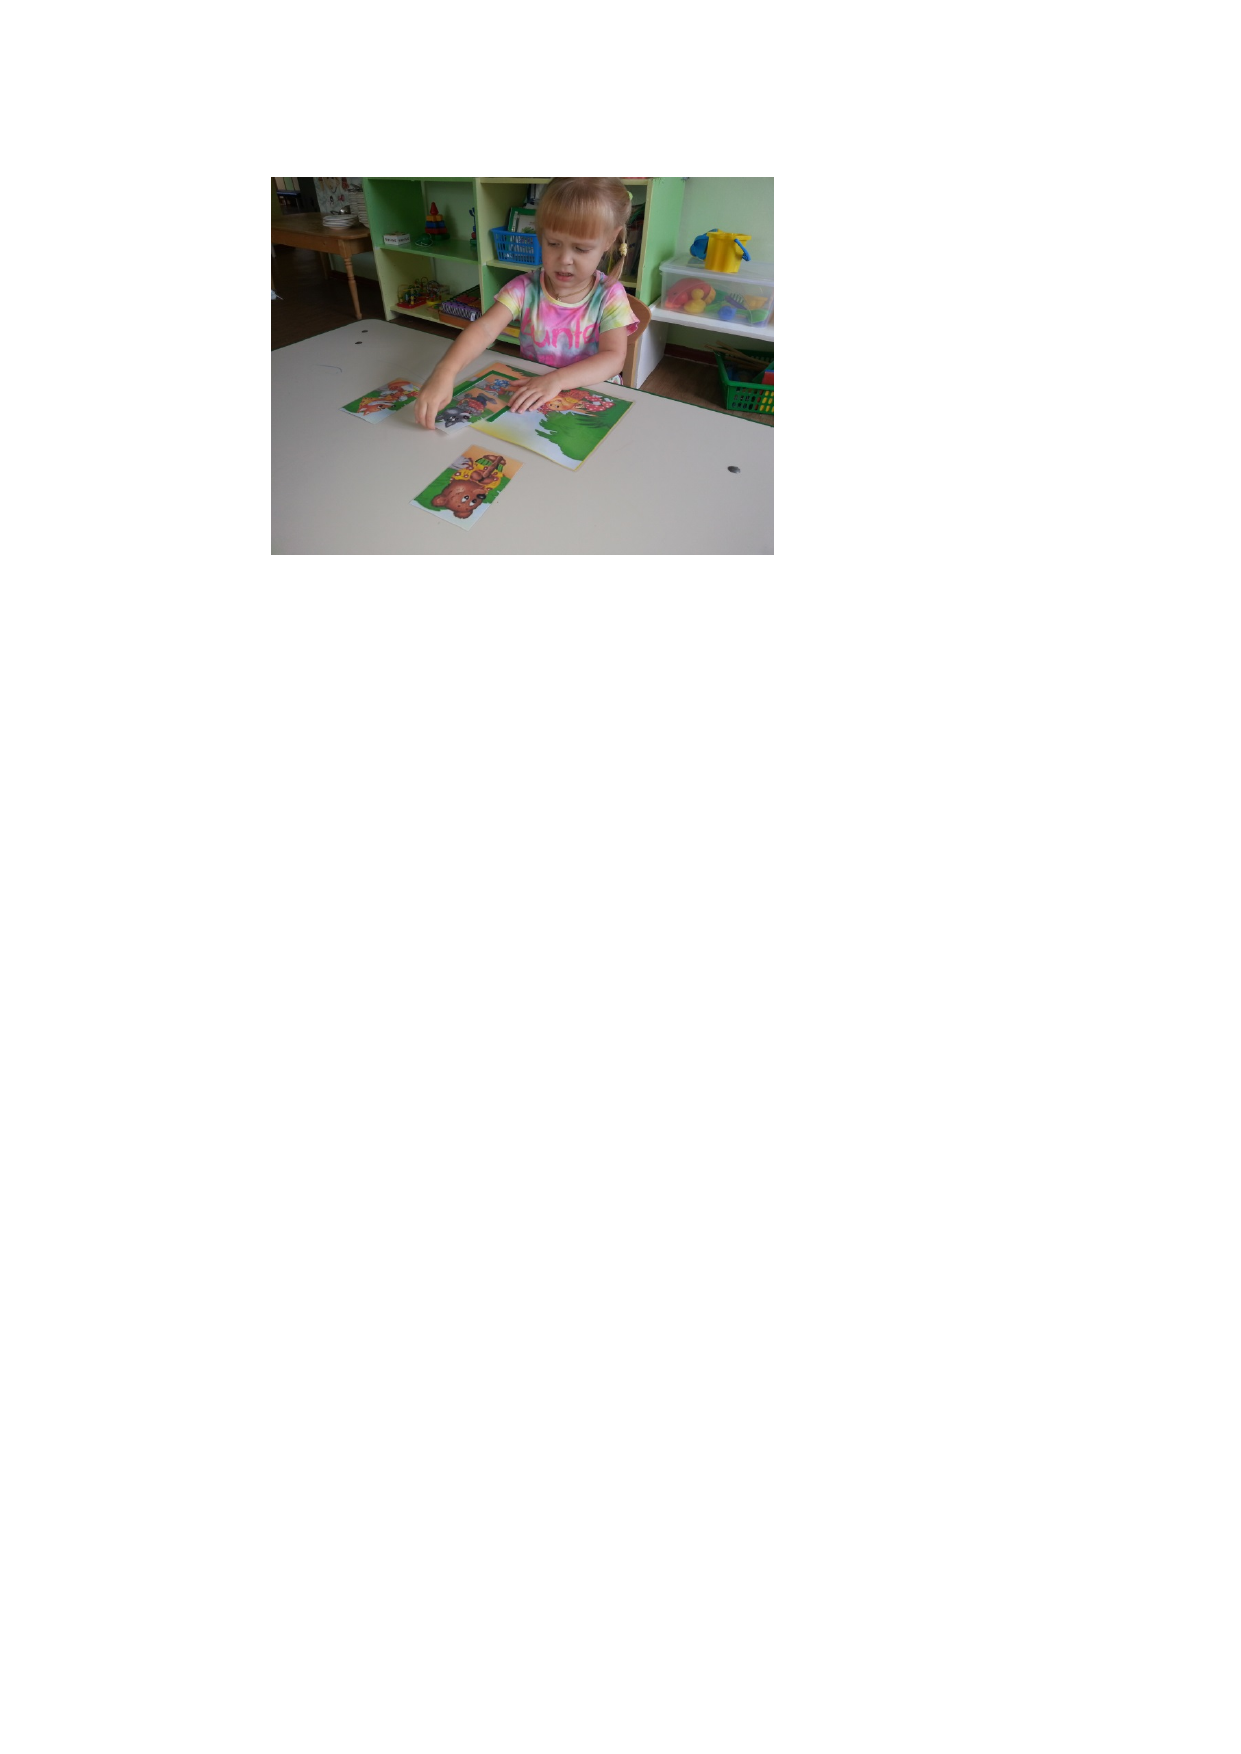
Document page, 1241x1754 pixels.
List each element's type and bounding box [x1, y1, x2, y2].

picture [271, 177, 774, 555]
